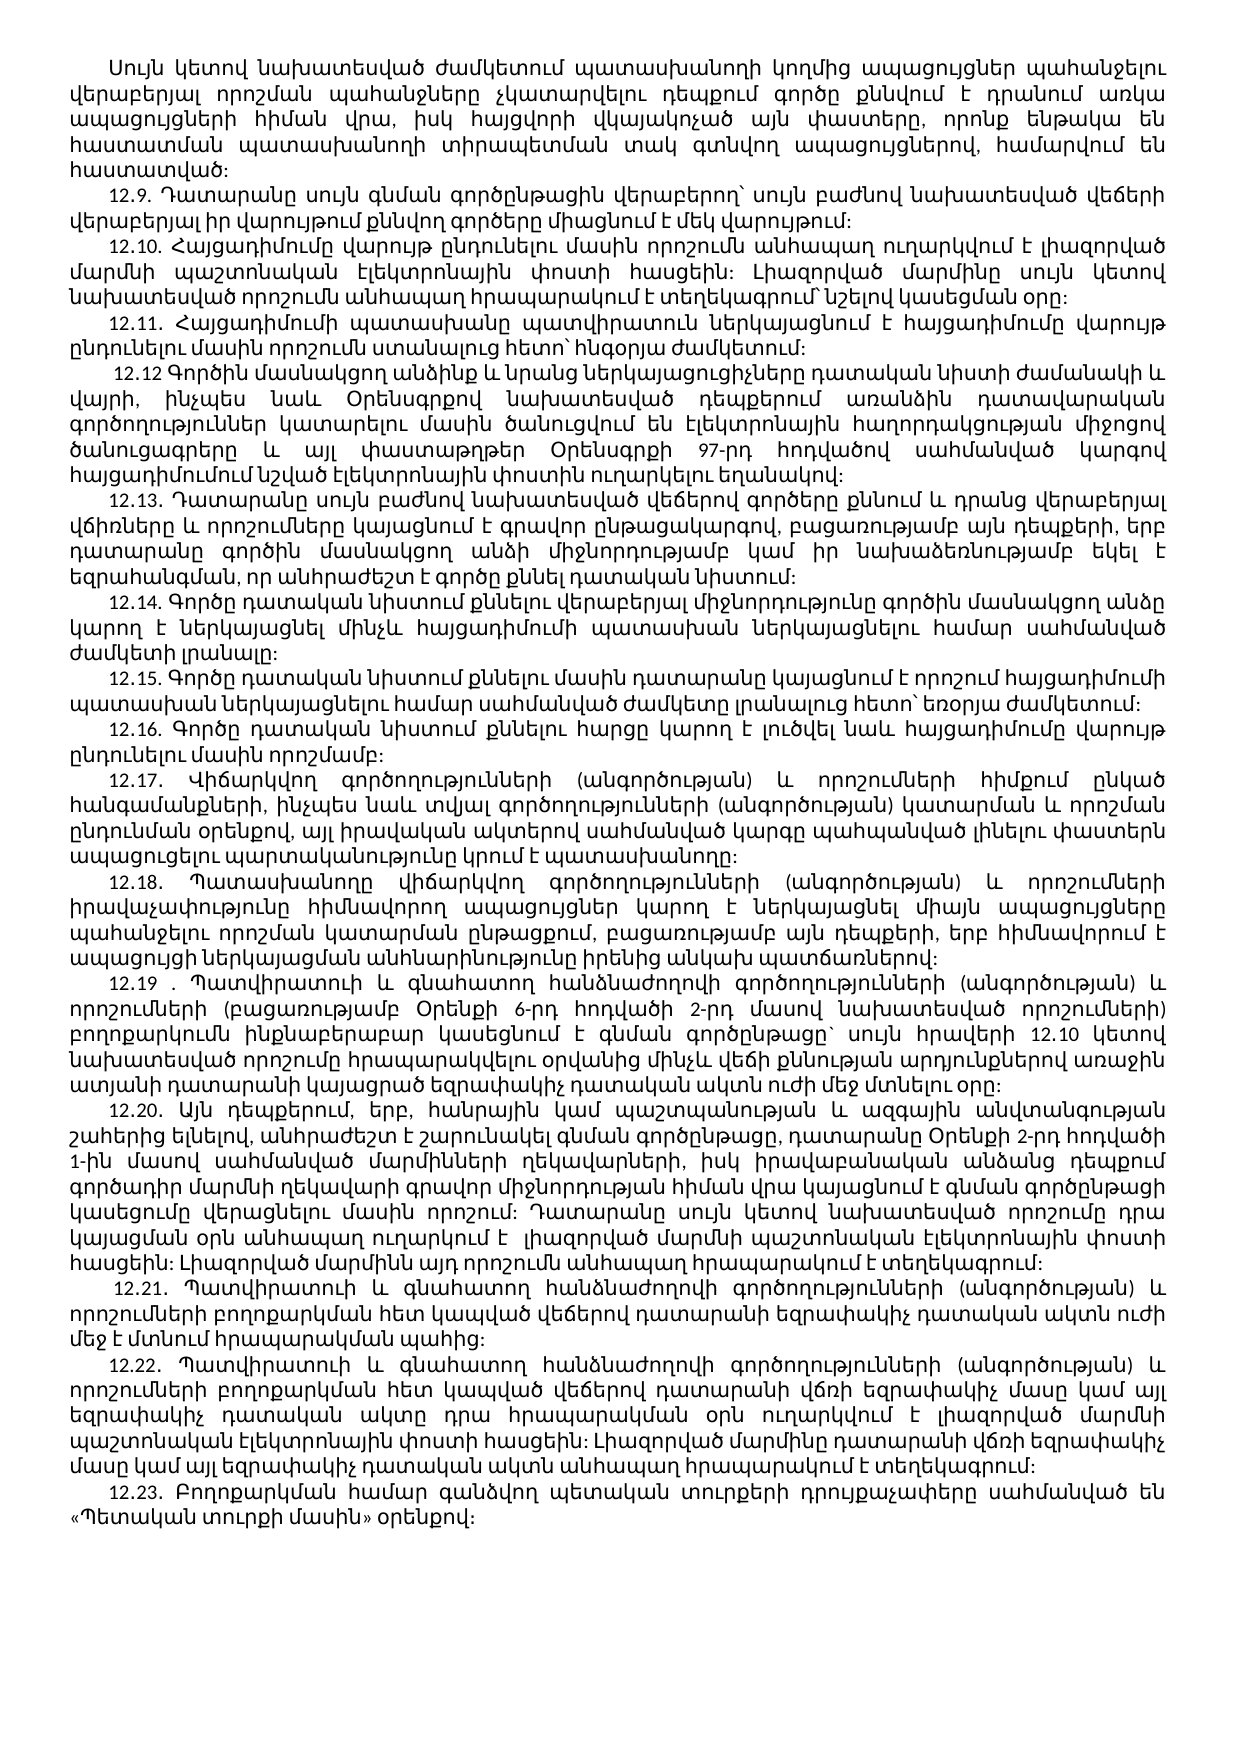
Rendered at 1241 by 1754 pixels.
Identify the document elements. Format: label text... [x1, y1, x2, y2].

text 12․11․ Հայցադիմումի պատասխանը պատվիրատուն ներկայացնում է հայցադիմումը վարույթ ընդունելու մասին որոշումն ստանալուց հետո՝ հնգօրյա ժամկետում: [69, 310, 1167, 361]
text 12․23․ Բողոքարկման համար գանձվող պետական տուրքերի դրույքաչափերը սահմանված են «Պետական տուրքի մասին» օրենքով։ [69, 1479, 1167, 1530]
text 12․19 . Պատվիրատուի և գնահատող հանձնաժողովի գործողությունների (անգործության) և որոշումների (բացառությամբ Օրենքի 6-րդ հոդվածի 2-րդ մասով նախատեսված որոշումների) բողոքարկումն ինքնաբերաբար կասեցնում է գնման գործընթացը` սույն հրավերի 12․10 կետով նախատեսված որոշումը հրապարակվելու օրվանից մինչև վեճի քննության արդյունքներով առաջին ատյանի դատարանի կայացրած եզրափակիչ դատական ակտն ուժի մեջ մտնելու օրը: [69, 971, 1167, 1098]
text 12․10. Հայցադիմումը վարույթ ընդունելու մասին որոշումն անհապաղ ուղարկվում է լիազորված մարմնի պաշտոնական էլեկտրոնային փոստի հասցեին: Լիազորված մարմինը սույն կետով նախատեսված որոշումն անհապաղ հրապարակում է տեղեկագրում՝ նշելով կասեցման օրը: [69, 233, 1167, 310]
text 12․15. Գործը դատական նիստում քննելու մասին դատարանը կայացնում է որոշում հայցադիմումի պատասխան ներկայացնելու համար սահմանված ժամկետը լրանալուց հետո՝ եռօրյա ժամկետում: [69, 666, 1167, 716]
text 12.22․ Պատվիրատուի և գնահատող հանձնաժողովի գործողությունների (անգործության) և որոշումների բողոքարկման հետ կապված վեճերով դատարանի վճռի եզրափակիչ մասը կամ այլ եզրափակիչ դատական ակտը դրա հրապարակման օրն ուղարկվում է լիազորված մարմնի պաշտոնական էլեկտրոնային փոստի հասցեին: Լիազորված մարմինը դատարանի վճռի եզրափակիչ մասը կամ այլ եզրափակիչ դատական ակտն անհապաղ հրապարակում է տեղեկագրում: [69, 1352, 1167, 1479]
text 12․16. Գործը դատական նիստում քննելու հարցը կարող է լուծվել նաև հայցադիմումը վարույթ ընդունելու մասին որոշմամբ: [69, 716, 1167, 767]
text Սույն կետով նախատեսված ժամկետում պատասխանողի կողմից ապացույցներ պահանջելու վերաբերյալ որոշման պահանջները չկատարվելու դեպքում գործը քննվում է դրանում առկա ապացույցների հիման վրա, իսկ հայցվորի վկայակոչած այն փաստերը, որոնք ենթակա են հաստատման պատասխանողի տիրապետման տակ գտնվող ապացույցներով, համարվում են հաստատված: [69, 56, 1167, 183]
text 12․14. Գործը դատական նիստում քննելու վերաբերյալ միջնորդությունը գործին մասնակցող անձը կարող է ներկայացնել մինչև հայցադիմումի պատասխան ներկայացնելու համար սահմանված ժամկետի լրանալը: [69, 589, 1167, 666]
text 12․20․ Այն դեպքերում, երբ, հանրային կամ պաշտպանության և ազգային անվտանգության շահերից ելնելով, անհրաժեշտ է շարունակել գնման գործընթացը, դատարանը Օրենքի 2-րդ հոդվածի 1-ին մասով սահմանված մարմինների ղեկավարների, իսկ իրավաբանական անձանց դեպքում գործադիր մարմնի ղեկավարի գրավոր միջնորդության հիման վրա կայացնում է գնման գործընթացի կասեցումը վերացնելու մասին որոշում: Դատարանը սույն կետով նախատեսված որոշումը դրա կայացման օրն անհապաղ ուղարկում է լիազորված մարմնի պաշտոնական էլեկտրոնային փոստի հասցեին: Լիազորված մարմինն այդ որոշումն անհապաղ հրապարակում է տեղեկագրում: [69, 1098, 1167, 1276]
text 12․21․ Պատվիրատուի և գնահատող հանձնաժողովի գործողությունների (անգործության) և որոշումների բողոքարկման հետ կապված վեճերով դատարանի եզրափակիչ դատական ակտն ուժի մեջ է մտնում հրապարակման պահից: [69, 1276, 1167, 1352]
text 12․9. Դատարանը սույն գնման գործընթացին վերաբերող՝ սույն բաժնով նախատեսված վեճերի վերաբերյալ իր վարույթում քննվող գործերը միացնում է մեկ վարույթում: [69, 183, 1167, 233]
text 12․18․ Պատասխանողը վիճարկվող գործողությունների (անգործության) և որոշումների իրավաչափությունը հիմնավորող ապացույցներ կարող է ներկայացնել միայն ապացույցները պահանջելու որոշման կատարման ընթացքում, բացառությամբ այն դեպքերի, երբ հիմնավորում է ապացույցի ներկայացման անհնարինությունը իրենից անկախ պատճառներով: [69, 869, 1167, 971]
text 12․12 Գործին մասնակցող անձինք և նրանց ներկայացուցիչները դատական նիստի ժամանակի և վայրի, ինչպես նաև Օրենսգրքով նախատեսված դեպքերում առանձին դատավարական գործողություններ կատարելու մասին ծանուցվում են էլեկտրոնային հաղորդակցության միջոցով ծանուցագրերը և այլ փաստաթղթեր Օրենսգրքի 97-րդ հոդվածով սահմանված կարգով հայցադիմումում նշված էլեկտրոնային փոստին ուղարկելու եղանակով: [69, 361, 1167, 488]
text 12․13․ Դատարանը սույն բաժնով նախատեսված վեճերով գործերը քննում և դրանց վերաբերյալ վճիռները և որոշումները կայացնում է գրավոր ընթացակարգով, բացառությամբ այն դեպքերի, երբ դատարանը գործին մասնակցող անձի միջնորդությամբ կամ իր նախաձեռնությամբ եկել է եզրահանգման, որ անհրաժեշտ է գործը քննել դատական նիստում: [69, 488, 1167, 589]
text 12․17․ Վիճարկվող գործողությունների (անգործության) և որոշումների հիմքում ընկած հանգամանքների, ինչպես նաև տվյալ գործողությունների (անգործության) կատարման և որոշման ընդունման օրենքով, այլ իրավական ակտերով սահմանված կարգը պահպանված լինելու փաստերն ապացուցելու պարտականությունը կրում է պատասխանողը: [69, 767, 1167, 869]
